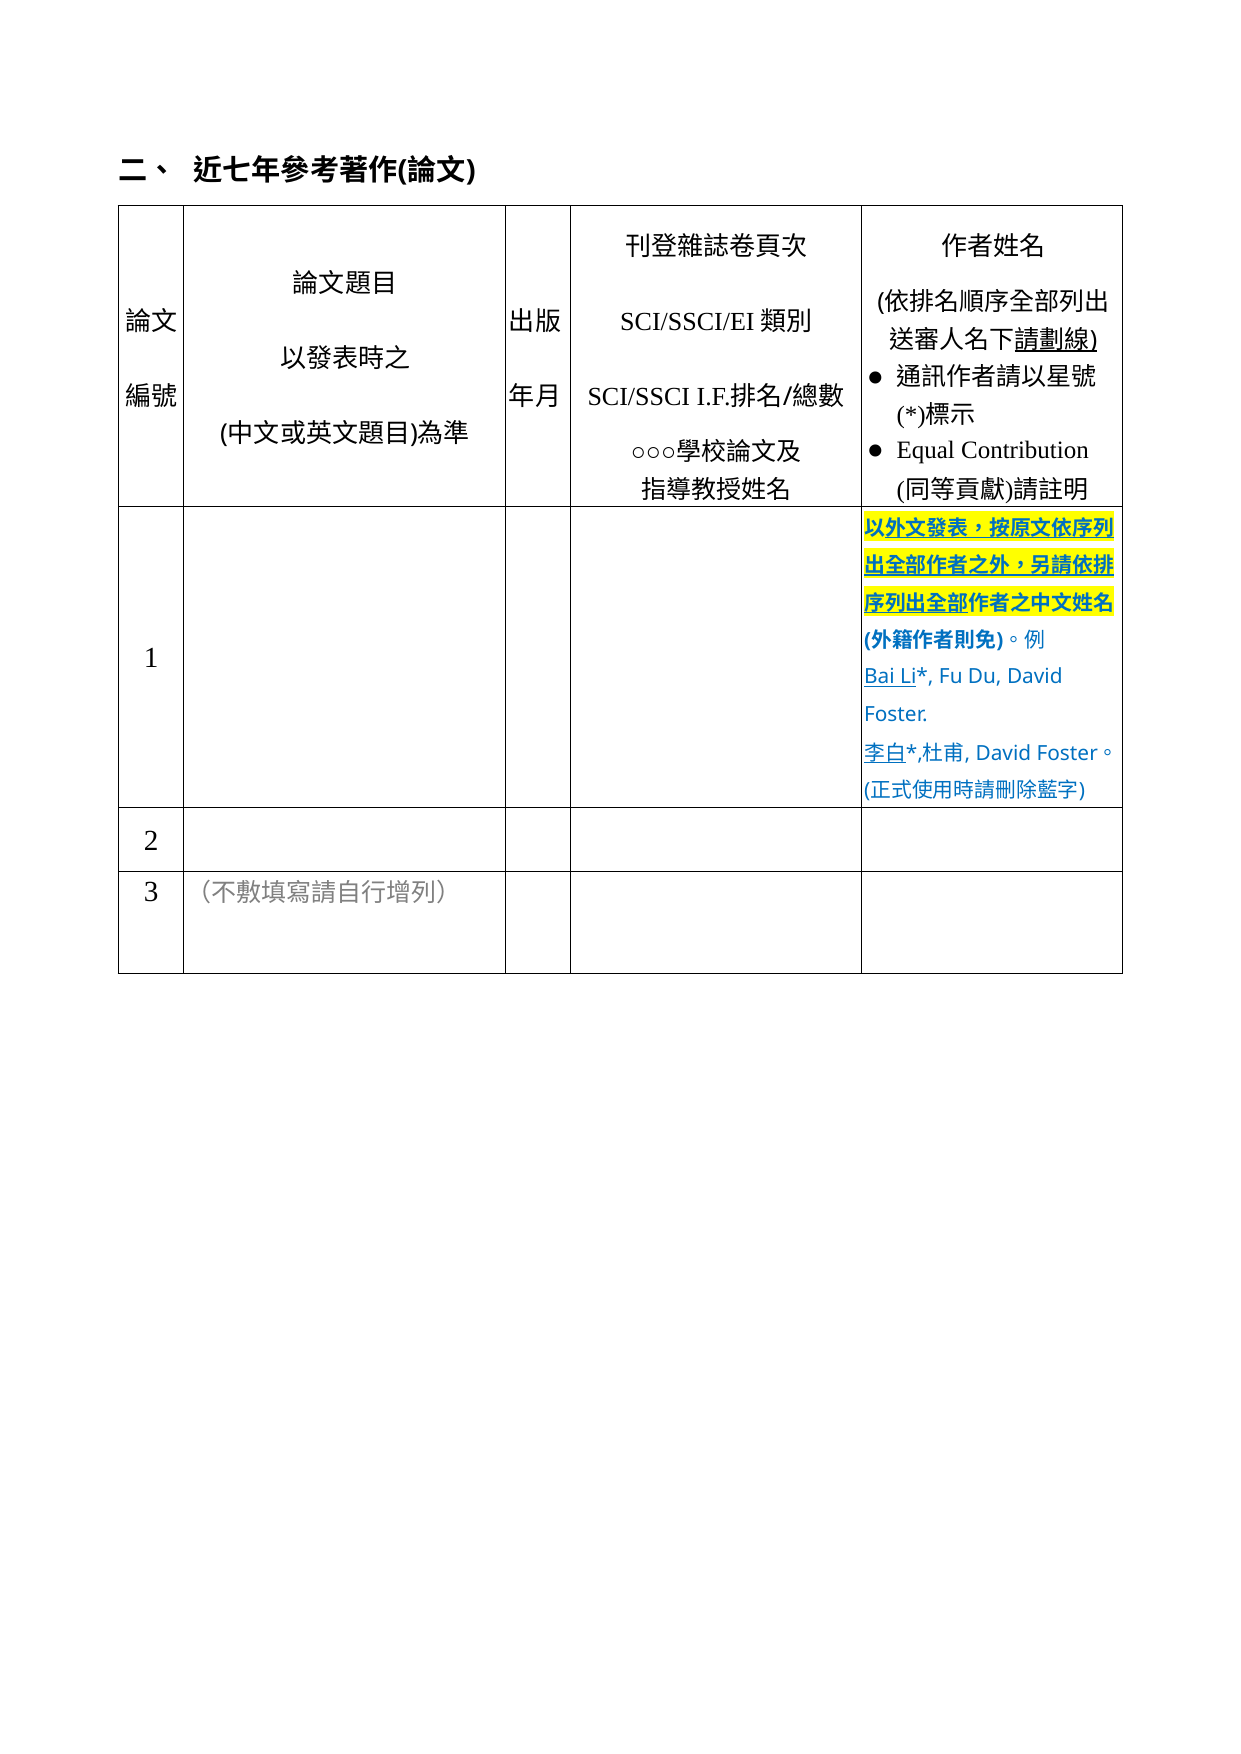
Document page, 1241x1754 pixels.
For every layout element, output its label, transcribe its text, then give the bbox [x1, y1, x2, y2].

table_cell 以外文發表，按原文依序列出全部作者之外，另請依排序列出全部作者之中文姓名(外籍作者則免)。例 Bai Li*, Fu Du, David Foster. 李白*,杜甫, David Foster。 (正式使用時請刪除藍字) [862, 507, 1122, 807]
table_cell [506, 872, 570, 972]
table_cell 2 [119, 808, 183, 871]
table_cell [571, 872, 861, 972]
table_header 論文編號 [119, 206, 183, 506]
table_cell [571, 507, 861, 807]
table_cell 3 [119, 872, 183, 972]
table_cell [506, 808, 570, 871]
table_cell [571, 808, 861, 871]
table_cell [506, 507, 570, 807]
table_cell 1 [119, 507, 183, 807]
list 近七年參考著作(論文) [118, 130, 1122, 205]
table_cell [184, 808, 505, 871]
table_header 出版年月 [506, 206, 570, 506]
table_cell [184, 507, 505, 807]
table_cell （不敷填寫請自行增列） [184, 872, 505, 972]
table_cell [862, 808, 1122, 871]
table_cell [862, 872, 1122, 972]
table_header 作者姓名 (依排名順序全部列出送審人名下請劃線) 通訊作者請以星號 (*)標示 Equal Contribution (同等貢獻)請註明 [862, 206, 1122, 506]
table_header 論文題目 以發表時之 (中文或英文題目)為準 [184, 206, 505, 506]
table_header 刊登雜誌卷頁次 SCI/SSCI/EI類別 SCI/SSCI I.F.排名/總數 ○○○學校論文及 指導教授姓名 [571, 206, 861, 506]
